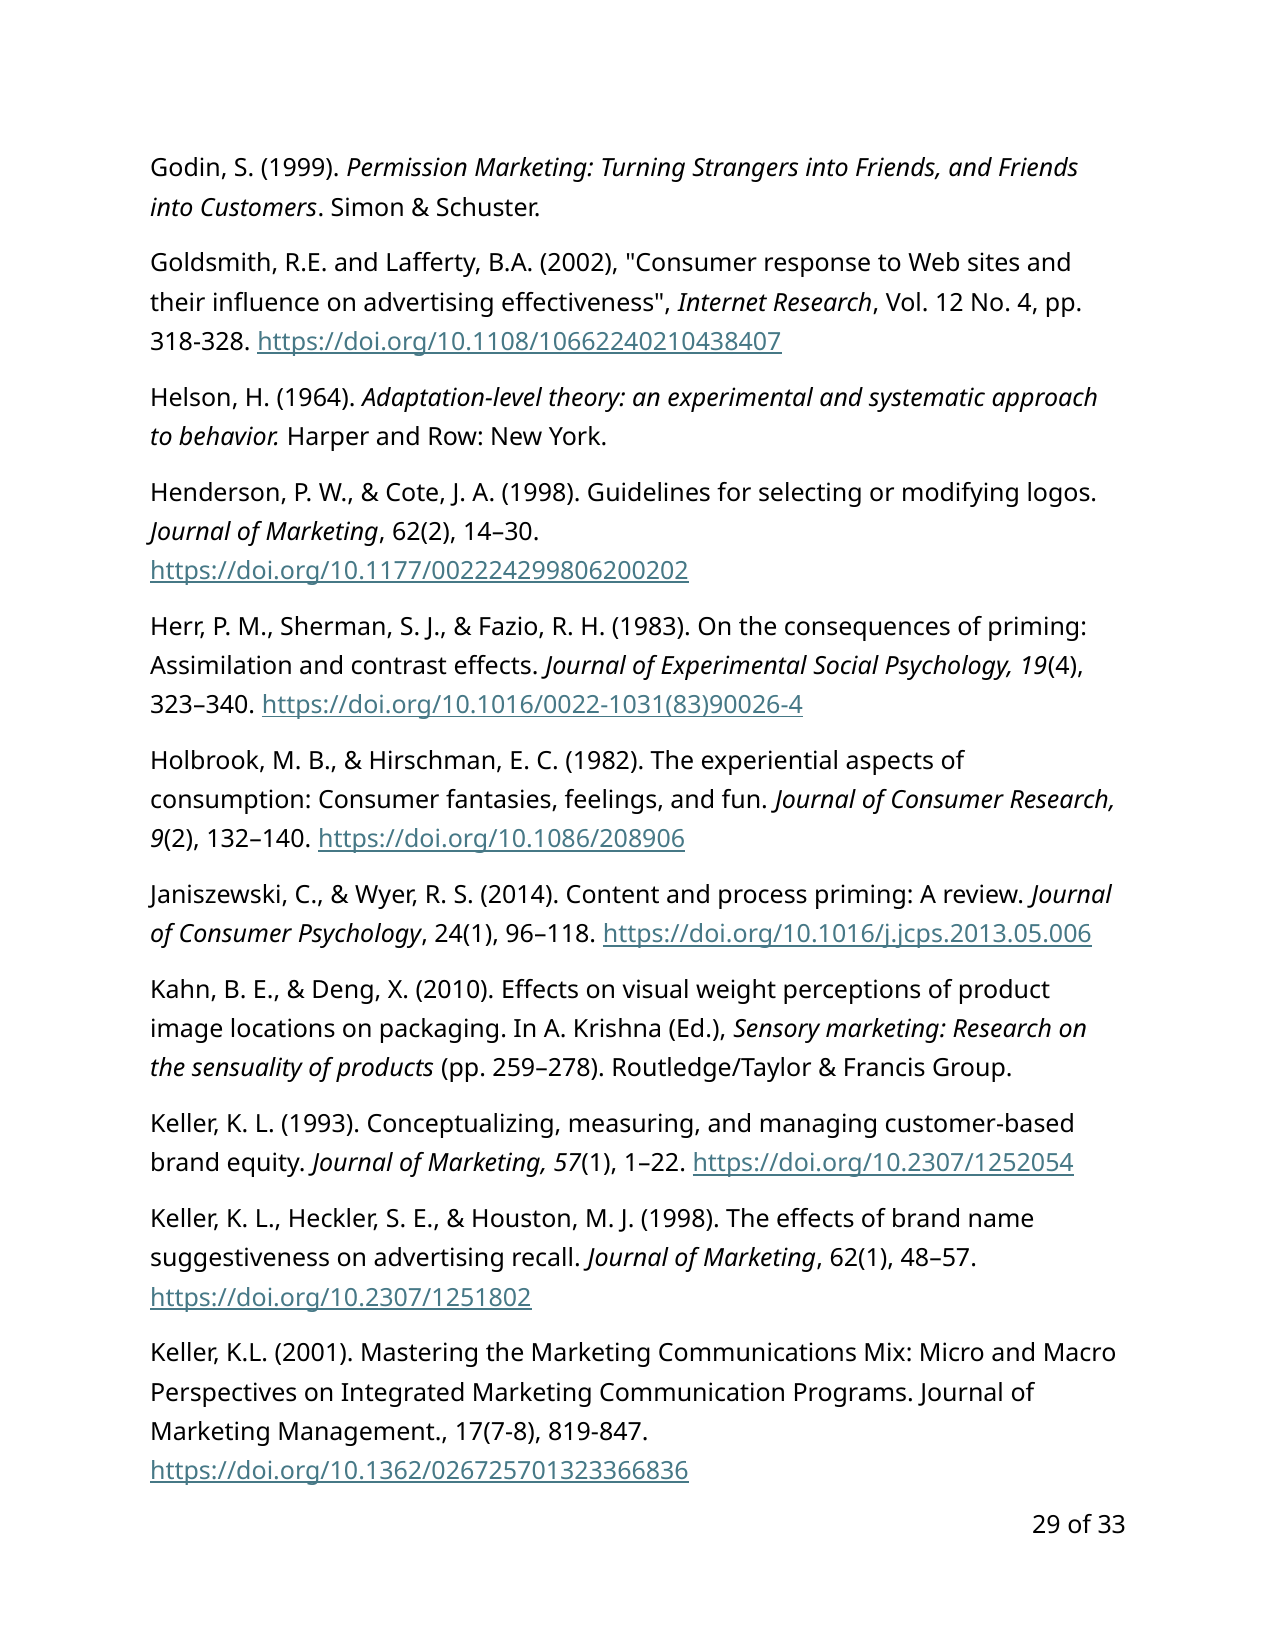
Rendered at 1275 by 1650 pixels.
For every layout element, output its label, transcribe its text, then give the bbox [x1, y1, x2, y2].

text Keller, K.L. (2001). Mastering the Marketing Communications Mix: Micro and Macro Perspectives on Integrated Marketing Communication Programs. Journal of Marketing Management., 17(7-8), 819-847. https://doi.org/10.1362/026725701323366836 [150, 1335, 1125, 1487]
text Kahn, B. E., & Deng, X. (2010). Effects on visual weight perceptions of product image locations on packaging. In A. Krishna (Ed.), Sensory marketing: Research on the sensuality of products (pp. 259–278). Routledge/Taylor & Francis Group. [150, 972, 1125, 1084]
text Holbrook, M. B., & Hirschman, E. C. (1982). The experiential aspects of consumption: Consumer fantasies, feelings, and fun. Journal of Consumer Research, 9(2), 132–140. https://doi.org/10.1086/208906 [150, 742, 1125, 855]
text Keller, K. L. (1993). Conceptualizing, measuring, and managing customer-based brand equity. Journal of Marketing, 57(1), 1–22. https://doi.org/10.2307/1252054 [150, 1106, 1125, 1179]
text Keller, K. L., Heckler, S. E., & Houston, M. J. (1998). The effects of brand name suggestiveness on advertising recall. Journal of Marketing, 62(1), 48–57. https://doi.org/10.2307/1251802 [150, 1201, 1125, 1313]
text Herr, P. M., Sherman, S. J., & Fazio, R. H. (1983). On the consequences of priming: Assimilation and contrast effects. Journal of Experimental Social Psychology, 19(4), 323–340. https://doi.org/10.1016/0022-1031(83)90026-4 [150, 608, 1125, 721]
text Helson, H. (1964). Adaptation-level theory: an experimental and systematic approach to behavior. Harper and Row: New York. [150, 379, 1125, 452]
text Godin, S. (1999). Permission Marketing: Turning Strangers into Friends, and Friends into Customers. Simon & Schuster. [150, 150, 1125, 223]
text Goldsmith, R.E. and Lafferty, B.A. (2002), "Consumer response to Web sites and their influence on advertising effectiveness", Internet Research, Vol. 12 No. 4, pp. 318-328. https://doi.org/10.1108/10662240210438407 [150, 245, 1125, 357]
text Henderson, P. W., & Cote, J. A. (1998). Guidelines for selecting or modifying logos. Journal of Marketing, 62(2), 14–30. https://doi.org/10.1177/002224299806200202 [150, 474, 1125, 587]
text Janiszewski, C., & Wyer, R. S. (2014). Content and process priming: A review. Journal of Consumer Psychology, 24(1), 96–118. https://doi.org/10.1016/j.jcps.2013.05.006 [150, 877, 1125, 950]
